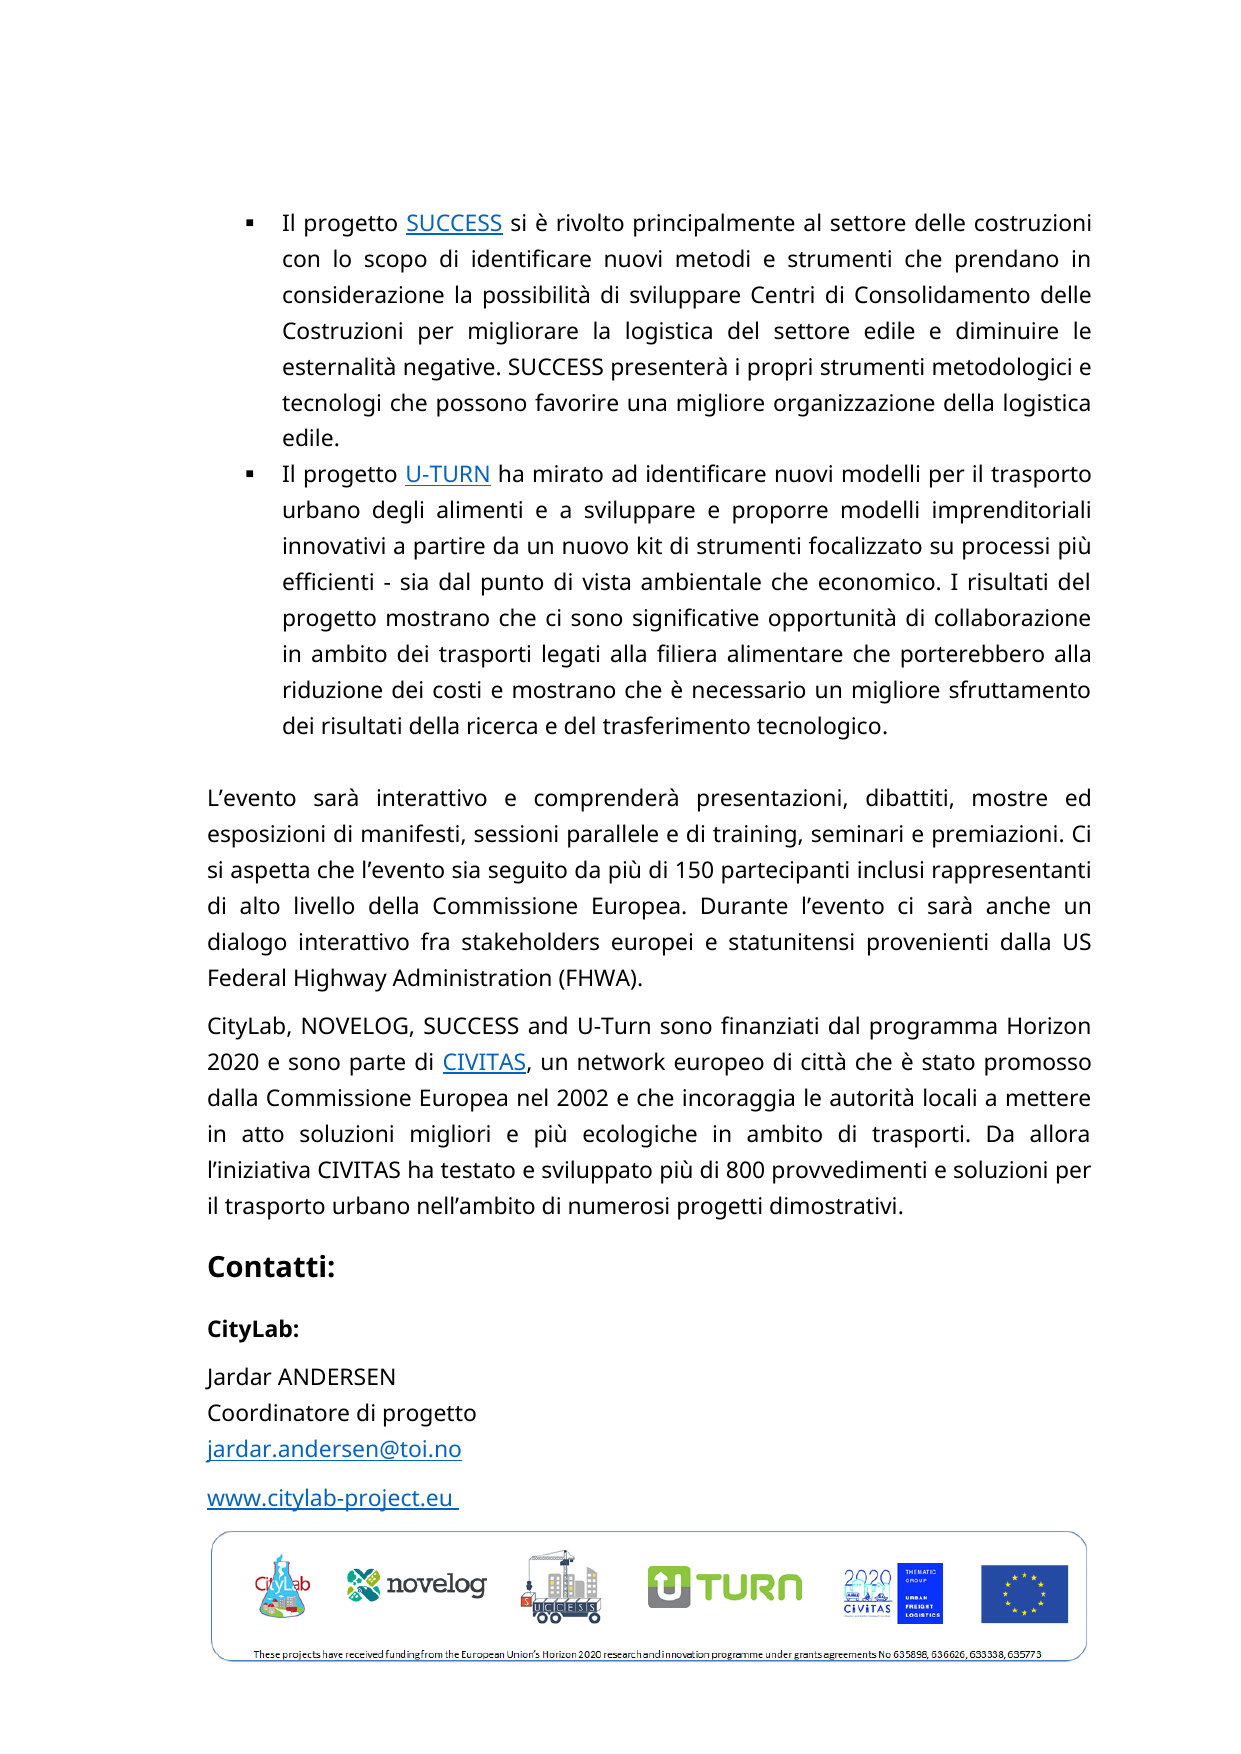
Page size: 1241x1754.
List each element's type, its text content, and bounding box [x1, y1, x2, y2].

list Il progetto U-TURN ha mirato ad identificare nuovi modelli per il trasporto urbano degli alimenti e a sviluppare e proporre modelli imprenditoriali innovativi a partire da un nuovo kit di strumenti focalizzato su processi più efficienti - sia dal punto di vista ambientale che economico. I risultati del progetto mostrano che ci sono significative opportunità di collaborazione in ambito dei trasporti legati alla filiera alimentare che porterebbero alla riduzione dei costi e mostrano che è necessario un migliore sfruttamento dei risultati della ricerca e del trasferimento tecnologico. [244, 458, 1093, 741]
list Il progetto SUCCESS si è rivolto principalmente al settore delle costruzioni con lo scopo di identificare nuovi metodi e strumenti che prendano in considerazione la possibilità di sviluppare Centri di Consolidamento delle Costruzioni per migliorare la logistica del settore edile e diminuire le esternalità negative. SUCCESS presenterà i propri strumenti metodologici e tecnologi che possono favorire una migliore organizzazione della logistica edile. [244, 207, 1093, 454]
text CityLab, NOVELOG, SUCCESS and U-Turn sono finanziati dal programma Horizon 2020 e sono parte di CIVITAS, un network europeo di città che è stato promosso dalla Commissione Europea nel 2002 e che incoraggia le autorità locali a mettere in atto soluzioni migliori e più ecologiche in ambito di trasporti. Da allora l’iniziativa CIVITAS ha testato e sviluppato più di 800 provvedimenti e soluzioni per il trasporto urbano nell’ambito di numerosi progetti dimostrativi. [207, 1010, 1093, 1221]
text Jardar ANDERSEN Coordinatore di progetto jardar.andersen@toi.no [207, 1361, 1093, 1464]
text www.citylab-project.eu [207, 1482, 1093, 1513]
picture [206, 1525, 1093, 1666]
text Contatti: [207, 1246, 1093, 1286]
text CityLab: [207, 1313, 1093, 1344]
text L’evento sarà interattivo e comprenderà presentazioni, dibattiti, mostre ed esposizioni di manifesti, sessioni parallele e di training, seminari e premiazioni. Ci si aspetta che l’evento sia seguito da più di 150 partecipanti inclusi rappresentanti di alto livello della Commissione Europea. Durante l’evento ci sarà anche un dialogo interattivo fra stakeholders europei e statunitensi provenienti dalla US Federal Highway Administration (FHWA). [207, 782, 1093, 993]
